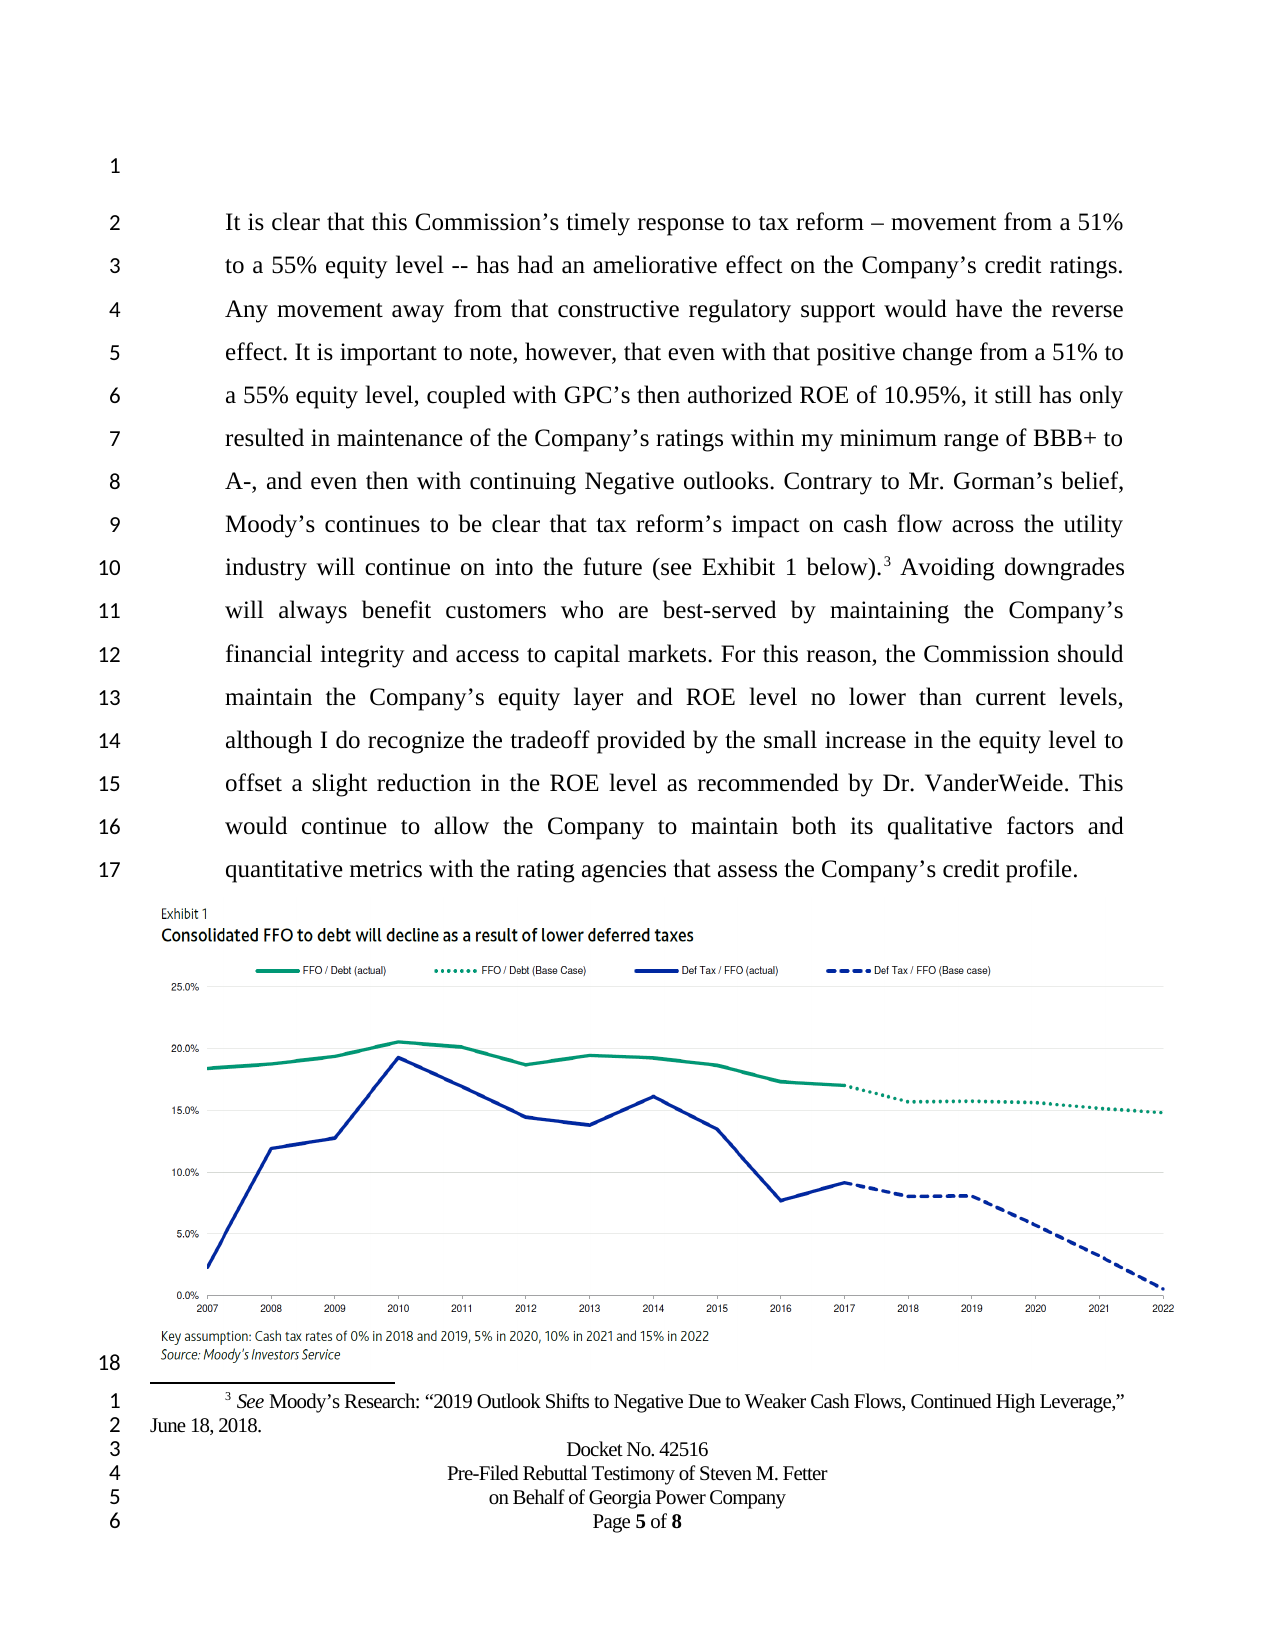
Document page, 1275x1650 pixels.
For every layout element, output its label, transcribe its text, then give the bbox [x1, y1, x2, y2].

text It is clear that this Commission’s timely response to tax reform – movement from a 51% to a 55% equity level -- has had an ameliorative effect on the Company’s credit ratings. Any movement away from that constructive regulatory support would have the reverse effect. It is important to note, however, that even with that positive change from a 51% to a 55% equity level, coupled with GPC’s then authorized ROE of 10.95%, it still has only resulted in maintenance of the Company’s ratings within my minimum range of BBB+ to A-, and even then with continuing Negative outlooks. Contrary to Mr. Gorman’s belief, Moody’s continues to be clear that tax reform’s impact on cash flow across the utility industry will continue on into the future (see Exhibit 1 below). Avoiding downgrades will always benefit customers who are best-served by maintaining the Company’s financial integrity and access to capital markets. For this reason, the Commission should maintain the Company’s equity layer and ROE level no lower than current levels, although I do recognize the tradeoff provided by the small increase in the equity level to offset a slight reduction in the ROE level as recommended by Dr. VanderWeide. This would continue to allow the Company to maintain both its qualitative factors and quantitative metrics with the rating agencies that assess the Company’s credit profile. [150, 207, 1125, 883]
